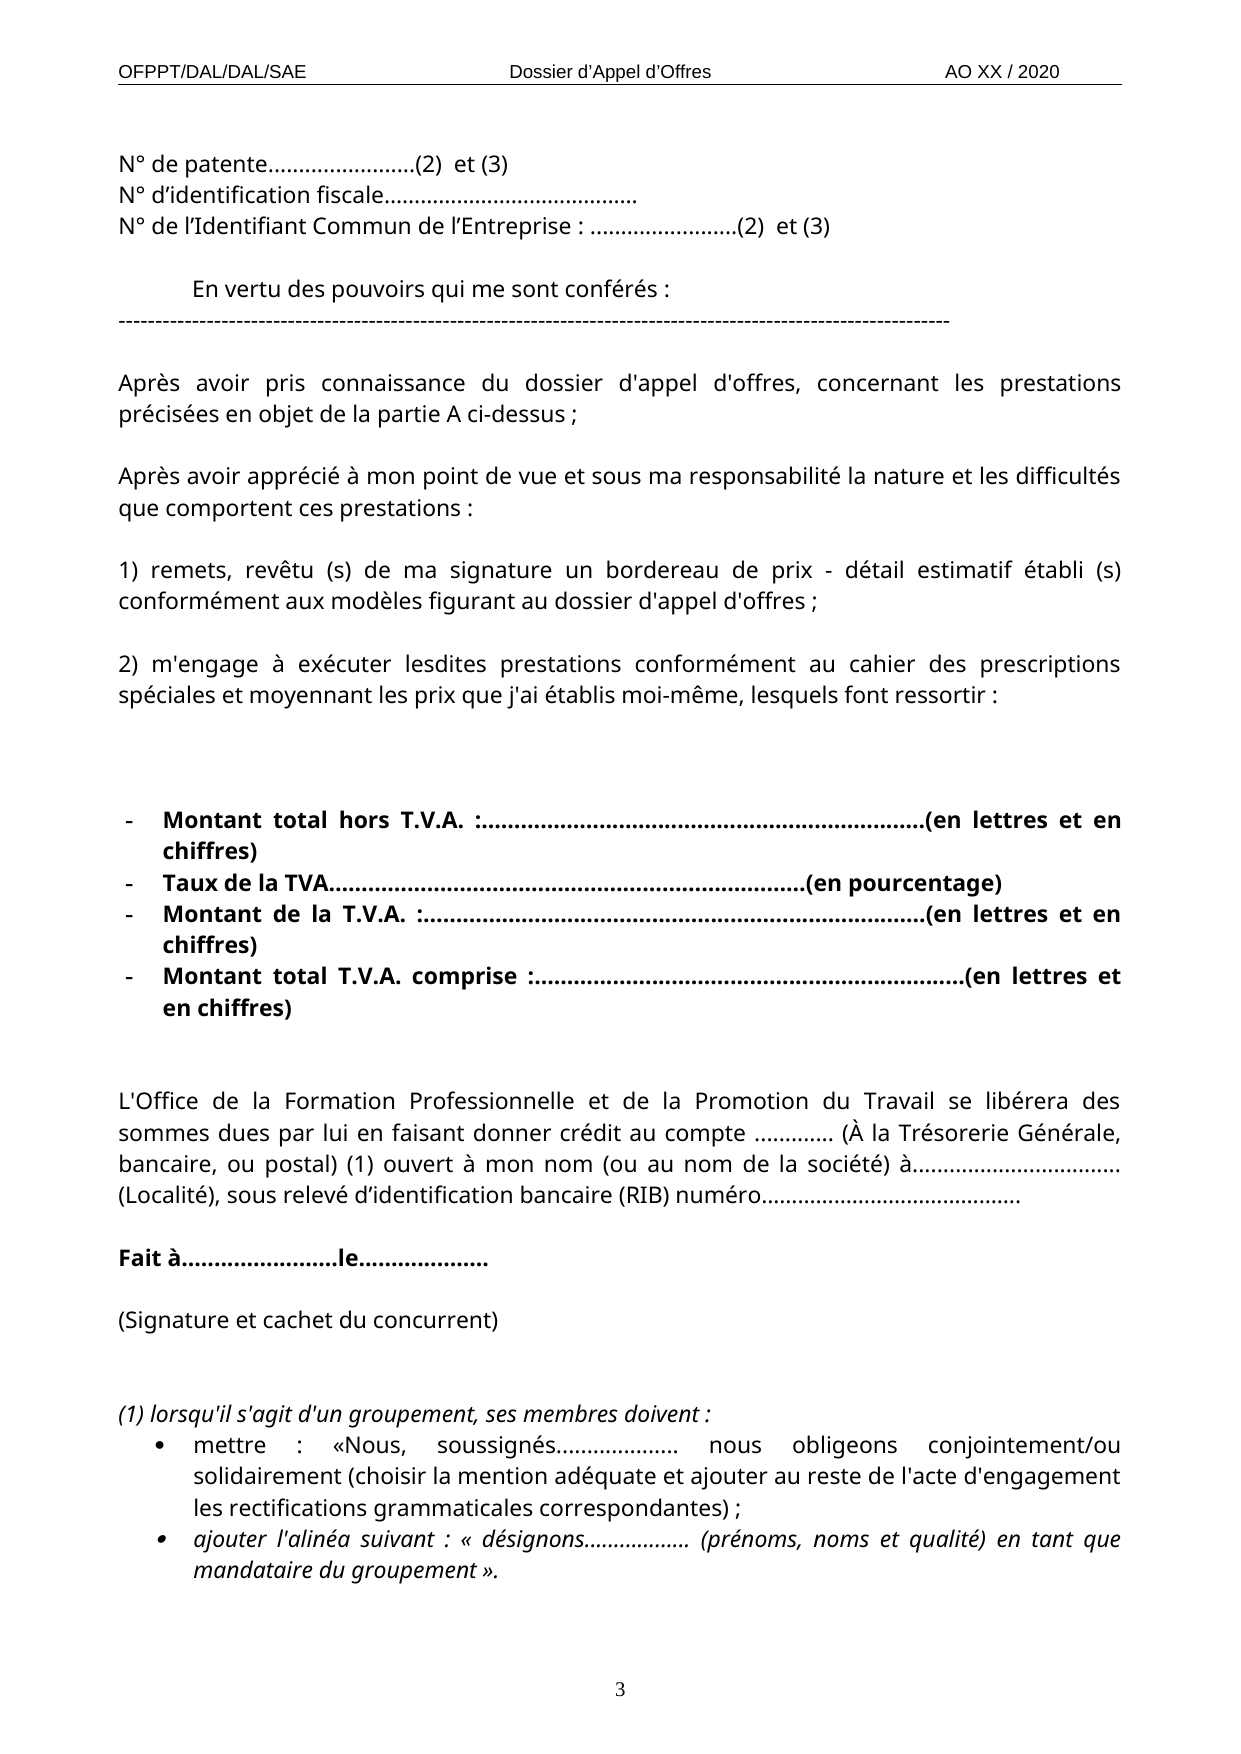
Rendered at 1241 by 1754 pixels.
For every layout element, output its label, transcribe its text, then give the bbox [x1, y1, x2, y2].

text (1) lorsqu'il s'agit d'un groupement, ses membres doivent : [118, 1398, 1122, 1429]
text Après avoir pris connaissance du dossier d'appel d'offres, concernant les prestations précisées en objet de la partie A ci-dessus ; [118, 366, 1122, 429]
text En vertu des pouvoirs qui me sont conférés : [118, 273, 1122, 304]
list mettre : «Nous, soussignés.................... nous obligeons conjointement/ou solidairement (choisir la mention adéquate et ajouter au reste de l'acte d'engagement les rectifications grammaticales correspondantes) ; [156, 1429, 1122, 1523]
list Taux de la TVA……………………………………………………….………(en pourcentage) [125, 866, 1122, 898]
text (Signature et cachet du concurrent) [118, 1304, 1122, 1335]
text N° d’identification fiscale…………………………………… [118, 179, 1122, 210]
text 2) m'engage à exécuter lesdites prestations conformément au cahier des prescriptions spéciales et moyennant les prix que j'ai établis moi-même, lesquels font ressortir : [118, 648, 1122, 710]
list Montant de la T.V.A. :………………...........................................................(en lettres et en chiffres) [125, 898, 1122, 960]
text 1) remets, revêtu (s) de ma signature un bordereau de prix - détail estimatif établi (s) conformément aux modèles figurant au dossier d'appel d'offres ; [118, 554, 1122, 616]
list Montant total T.V.A. comprise :..................................................................(en lettres et en chiffres) [125, 960, 1122, 1023]
text N° de patente........................(2) et (3) [118, 148, 1122, 179]
text Après avoir apprécié à mon point de vue et sous ma responsabilité la nature et les difficultés que comportent ces prestations : [118, 460, 1122, 523]
list ajouter l'alinéa suivant : « désignons.................. (prénoms, noms et qualité) en tant que mandataire du groupement ». [156, 1523, 1122, 1585]
text ----------------------------------------------------------------------------------------------------------------- [118, 304, 1122, 335]
text Fait à........................le.................... [118, 1241, 1122, 1273]
text N° de l’Identifiant Commun de l’Entreprise : ........................(2) et (3) [118, 210, 1122, 241]
list Montant total hors T.V.A. :………………..................................................(en lettres et en chiffres) [125, 804, 1122, 866]
text L'Office de la Formation Professionnelle et de la Promotion du Travail se libérera des sommes dues par lui en faisant donner crédit au compte ............. (À la Trésorerie Générale, bancaire, ou postal) (1) ouvert à mon nom (ou au nom de la société) à.................................. (Localité), sous relevé d’identification bancaire (RIB) numéro……………………………………. [118, 1085, 1122, 1210]
